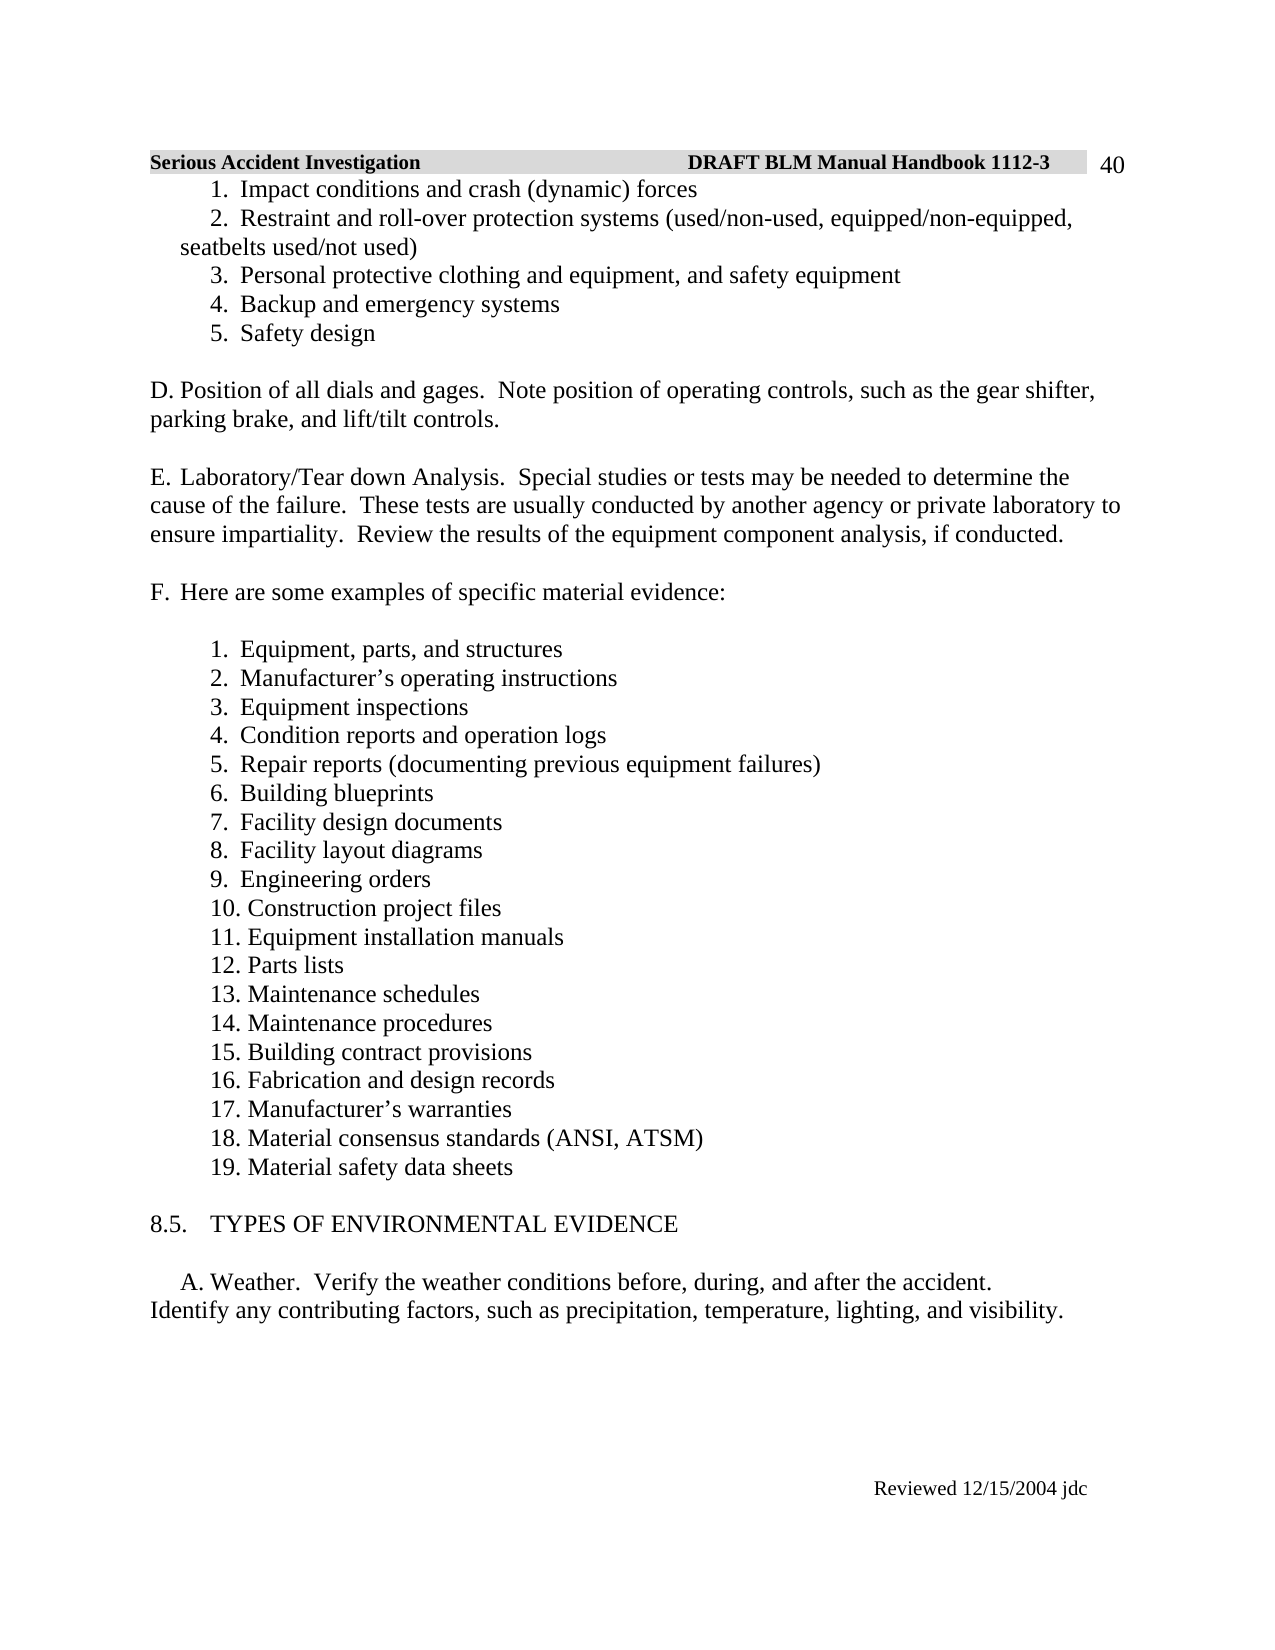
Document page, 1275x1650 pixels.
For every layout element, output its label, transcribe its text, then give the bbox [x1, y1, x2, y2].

text 6. Building blueprints [180, 778, 1125, 807]
text 2. Restraint and roll-over protection systems (used/non-used, equipped/non-equipped, seatbelts used/not used) [180, 203, 1125, 260]
text 10. Construction project files [180, 893, 1125, 922]
text 1. Impact conditions and crash (dynamic) forces [180, 174, 1125, 203]
text 5. Repair reports (documenting previous equipment failures) [180, 749, 1125, 778]
text 18. Material consensus standards (ANSI, ATSM) [180, 1123, 1125, 1152]
text 4. Condition reports and operation logs [180, 720, 1125, 749]
text 19. Material safety data sheets [180, 1152, 1125, 1180]
text 4. Backup and emergency systems [150, 289, 1125, 318]
text 16. Fabrication and design records [180, 1065, 1125, 1094]
text E. Laboratory/Tear down Analysis. Special studies or tests may be needed to determine the cause of the failure. These tests are usually conducted by another agency or private laboratory to ensure impartiality. Review the results of the equipment component analysis, if conducted. [150, 462, 1125, 548]
text 13. Maintenance schedules [180, 979, 1125, 1008]
text 1. Equipment, parts, and structures [180, 634, 1125, 663]
text 3. Personal protective clothing and equipment, and safety equipment [150, 260, 1125, 289]
text 12. Parts lists [180, 950, 1125, 979]
text 9. Engineering orders [180, 864, 1125, 893]
text D. Position of all dials and gages. Note position of operating controls, such as the gear shifter, parking brake, and lift/tilt controls. [150, 375, 1125, 433]
text 7. Facility design documents [180, 807, 1125, 835]
text 8. Facility layout diagrams [180, 835, 1125, 864]
text 8.5. TYPES OF ENVIRONMENTAL EVIDENCE [150, 1209, 1125, 1238]
text A. Weather. Verify the weather conditions before, during, and after the accident. [150, 1267, 1125, 1295]
text 2. Manufacturer’s operating instructions [180, 663, 1125, 692]
text F. Here are some examples of specific material evidence: [150, 577, 1125, 605]
text 3. Equipment inspections [180, 692, 1125, 720]
text 5. Safety design [150, 318, 1125, 347]
text 11. Equipment installation manuals [180, 922, 1125, 950]
text 14. Maintenance procedures [180, 1008, 1125, 1037]
text Identify any contributing factors, such as precipitation, temperature, lighting, and visibility. [150, 1295, 1125, 1324]
text contract provisions [180, 1037, 1125, 1065]
text 17. Manufacturer’s warranties [180, 1094, 1125, 1123]
